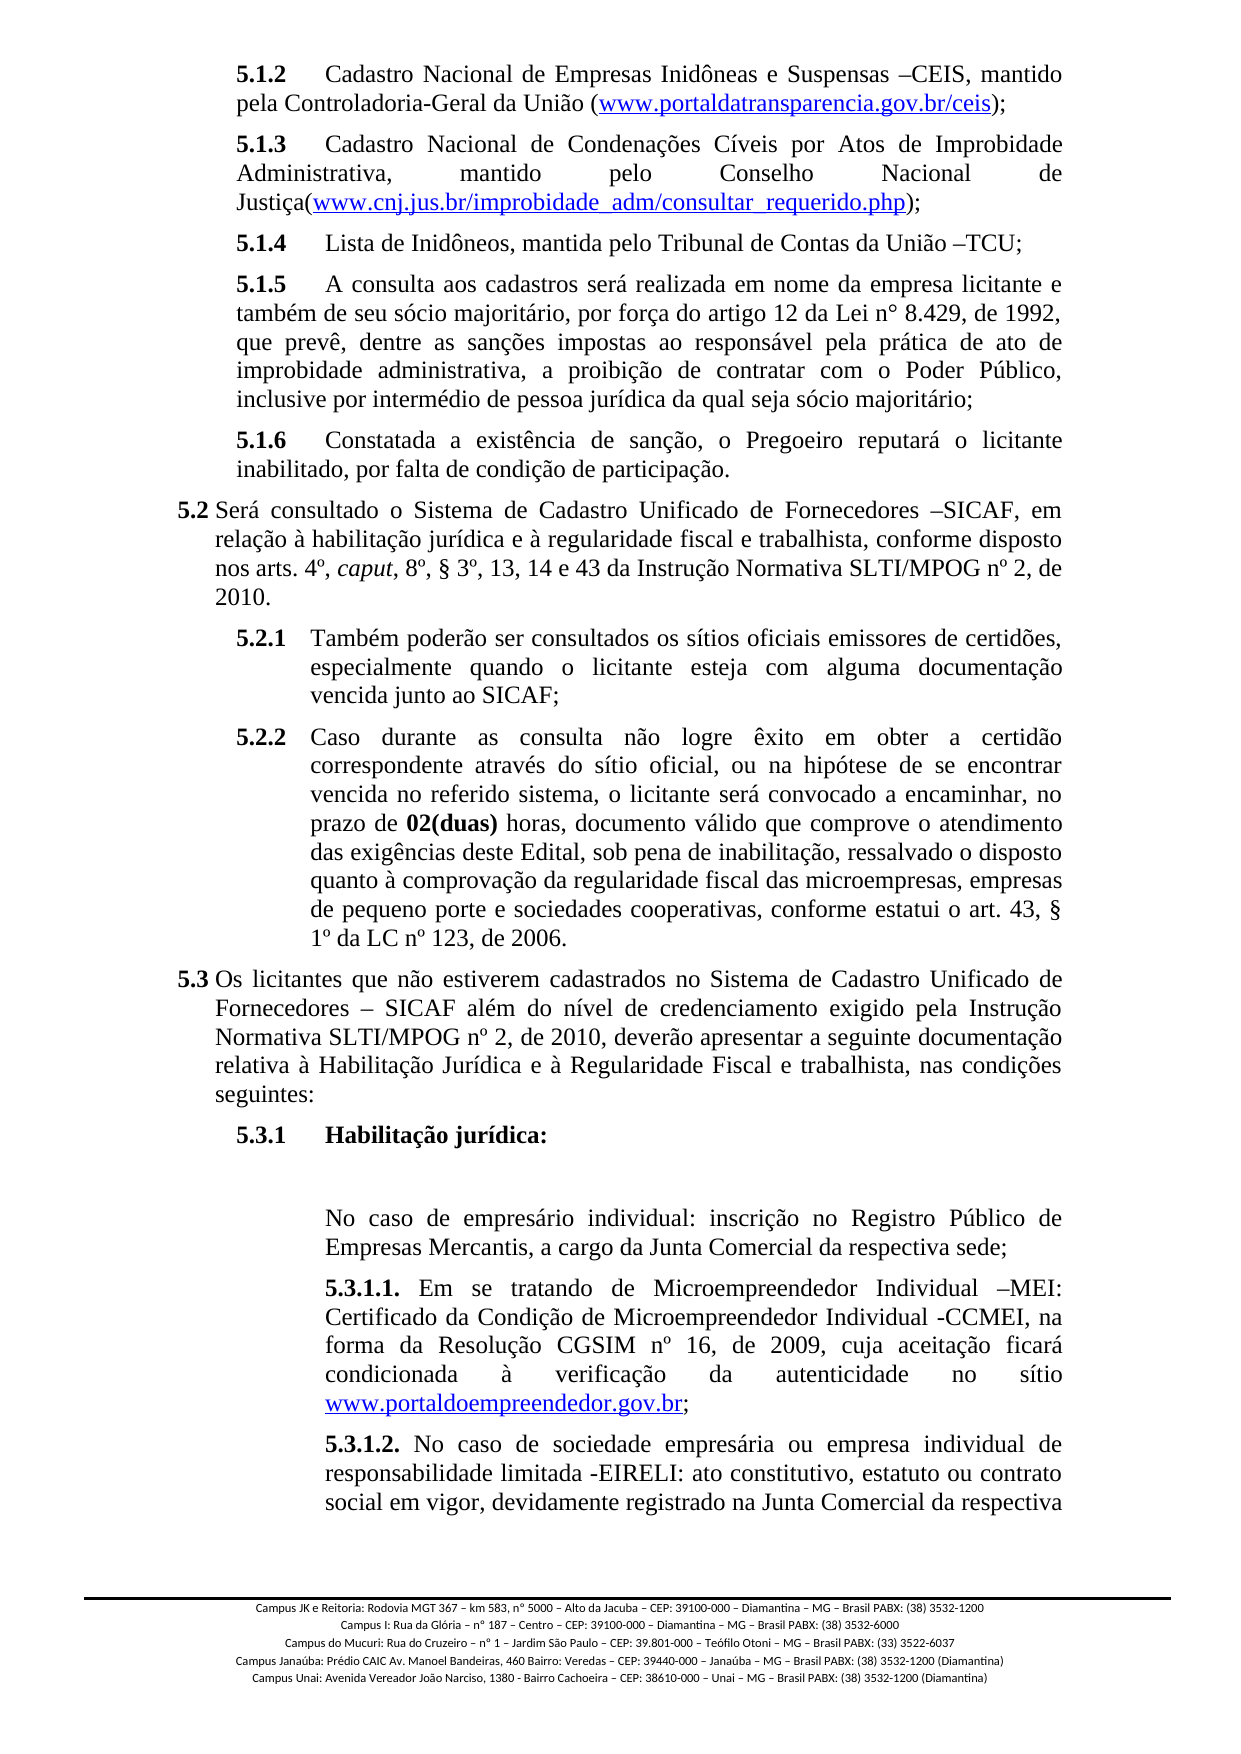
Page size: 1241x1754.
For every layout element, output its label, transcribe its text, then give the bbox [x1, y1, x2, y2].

text No caso de empresário individual: inscrição no Registro Público de Empresas Mercantis, a cargo da Junta Comercial da respectiva sede; [325, 1203, 1063, 1260]
list Caso durante as consulta não logre êxito em obter a certidão correspondente através do sítio oficial, ou na hipótese de se encontrar vencida no referido sistema, o licitante será convocado a encaminhar, no prazo de 02(duas) horas, documento válido que comprove o atendimento das exigências deste Edital, sob pena de inabilitação, ressalvado o disposto quanto à comprovação da regularidade fiscal das microempresas, empresas de pequeno porte e sociedades cooperativas, conforme estatui o art. 43, § 1º da LC nº 123, de 2006. [236, 722, 1063, 952]
list Será consultado o Sistema de Cadastro Unificado de Fornecedores –SICAF, em relação à habilitação jurídica e à regularidade fiscal e trabalhista, conforme disposto nos arts. 4º, caput, 8º, § 3º, 13, 14 e 43 da Instrução Normativa SLTI/MPOG nº 2, de 2010. [177, 495, 1063, 610]
list Habilitação jurídica: [236, 1120, 1063, 1149]
list Também poderão ser consultados os sítios oficiais emissores de certidões, especialmente quando o licitante esteja com alguma documentação vencida junto ao SICAF; [236, 623, 1063, 709]
list Cadastro Nacional de Empresas Inidôneas e Suspensas –CEIS, mantido pela Controladoria-Geral da União (www.portaldatransparencia.gov.br/ceis); [236, 59, 1063, 117]
list Constatada a existência de sanção, o Pregoeiro reputará o licitante inabilitado, por falta de condição de participação. [236, 425, 1063, 483]
text 5.3.1.1. Em se tratando de Microempreendedor Individual –MEI: Certificado da Condição de Microempreendedor Individual -CCMEI, na forma da Resolução CGSIM nº 16, de 2009, cuja aceitação ficará condicionada à verificação da autenticidade no sítio www.portaldoempreendedor.gov.br; [325, 1273, 1063, 1417]
list Os licitantes que não estiverem cadastrados no Sistema de Cadastro Unificado de Fornecedores – SICAF além do nível de credenciamento exigido pela Instrução Normativa SLTI/MPOG nº 2, de 2010, deverão apresentar a seguinte documentação relativa à Habilitação Jurídica e à Regularidade Fiscal e trabalhista, nas condições seguintes: [177, 964, 1063, 1108]
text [325, 1429, 1063, 1515]
list Lista de Inidôneos, mantida pelo Tribunal de Contas da União –TCU; [236, 228, 1063, 257]
list Cadastro Nacional de Condenações Cíveis por Atos de Improbidade Administrativa, mantido pelo Conselho Nacional de Justiça(www.cnj.jus.br/improbidade_adm/consultar_requerido.php); [236, 129, 1063, 215]
list A consulta aos cadastros será realizada em nome da empresa licitante e também de seu sócio majoritário, por força do artigo 12 da Lei n° 8.429, de 1992, que prevê, dentre as sanções impostas ao responsável pela prática de ato de improbidade administrativa, a proibição de contratar com o Poder Público, inclusive por intermédio de pessoa jurídica da qual seja sócio majoritário; [236, 269, 1063, 413]
